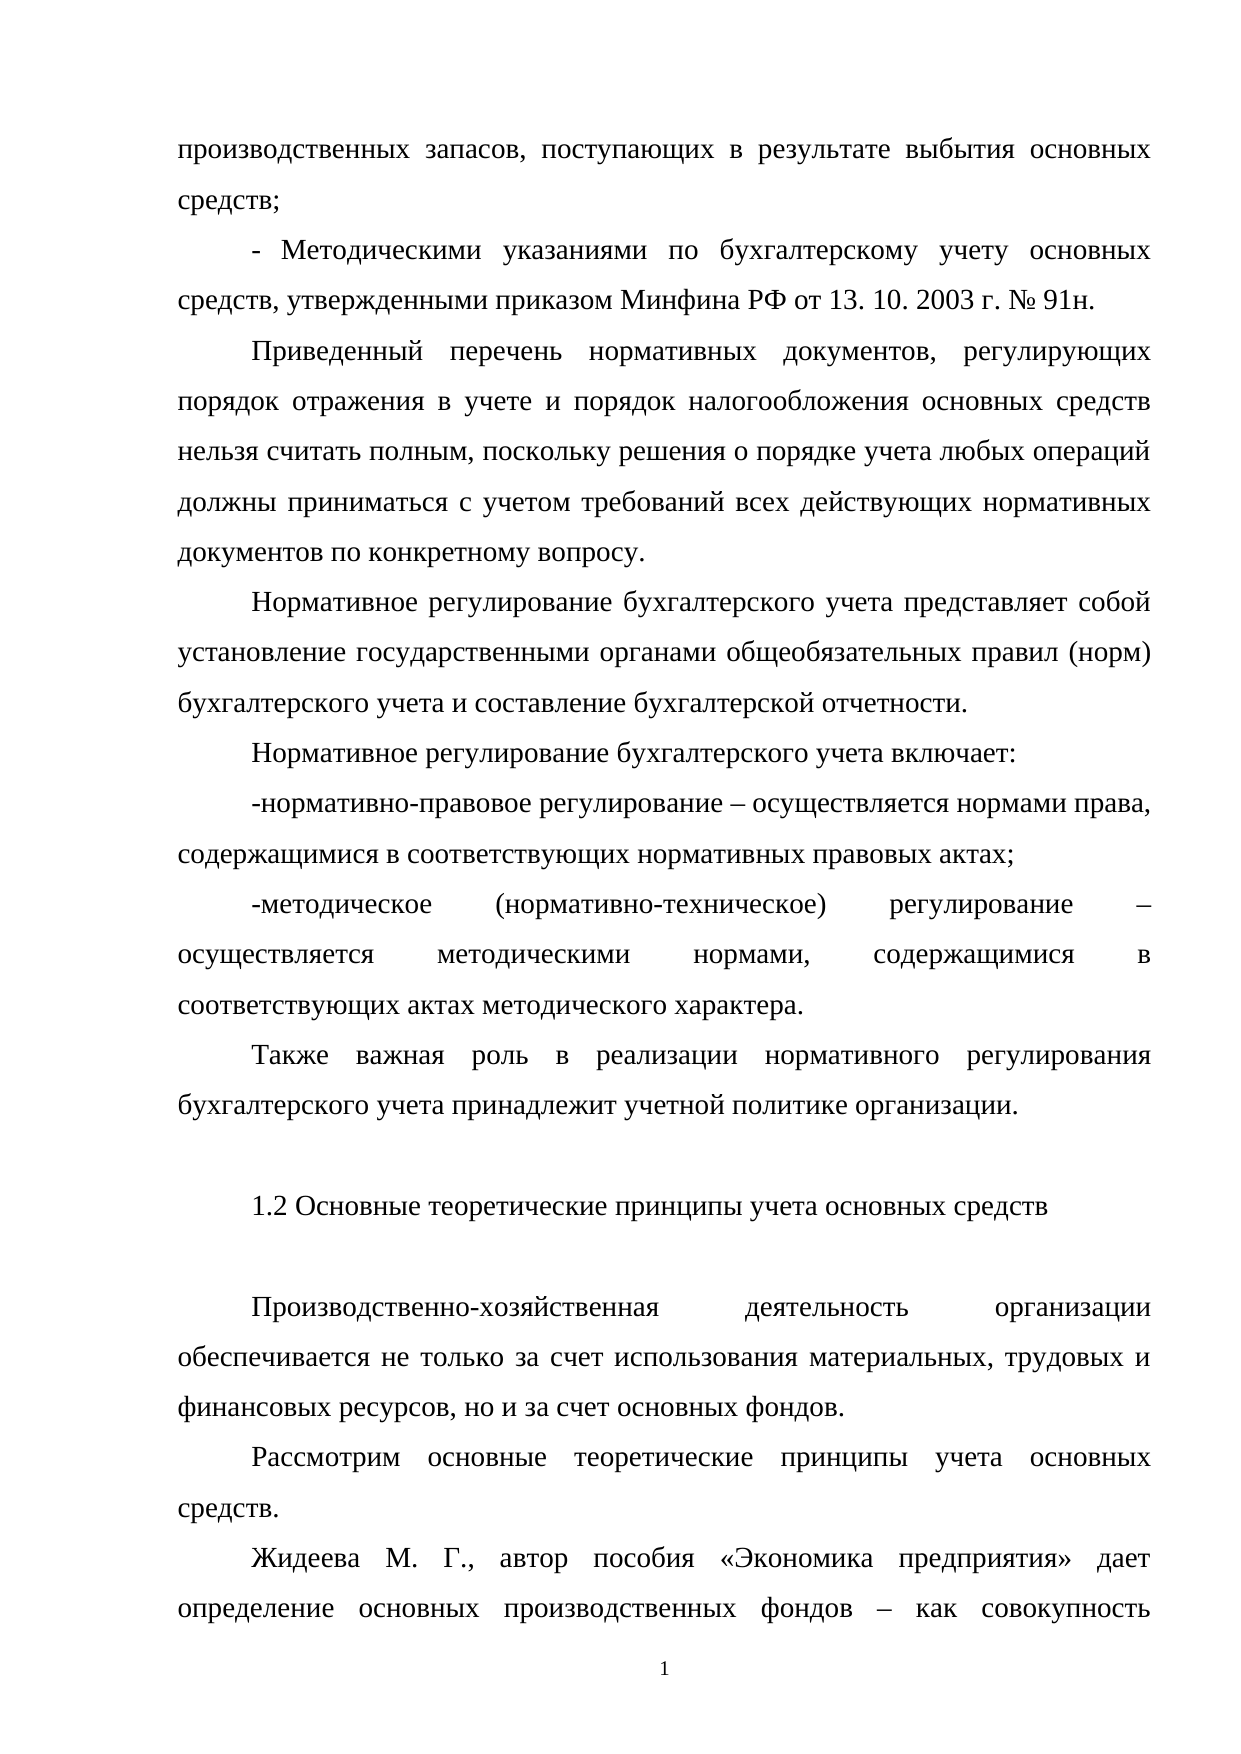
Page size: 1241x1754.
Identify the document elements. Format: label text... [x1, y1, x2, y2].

text -нормативно-правовое регулирование – осуществляется нормами права, содержащимися в соответствующих нормативных правовых актах; [177, 786, 1152, 869]
text -методическое (нормативно-техническое) регулирование – осуществляется методическими нормами, содержащимися в соответствующих актах методического характера. [177, 886, 1152, 1020]
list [177, 131, 1152, 215]
text Нормативное регулирование бухгалтерского учета представляет собой установление государственными органами общеобязательных правил (норм) бухгалтерского учета и составление бухгалтерской отчетности. [177, 584, 1152, 718]
text Производственно-хозяйственная деятельность организации обеспечивается не только за счет использования материальных, трудовых и финансовых ресурсов, но и за счет основных фондов. [177, 1289, 1152, 1423]
text Рассмотрим основные теоретические принципы учета основных средств. [177, 1439, 1152, 1523]
text Также важная роль в реализации нормативного регулирования бухгалтерского учета принадлежит учетной политике организации. [177, 1037, 1152, 1121]
text 1.2 Основные теоретические принципы учета основных средств [177, 1188, 1152, 1222]
text Нормативное регулирование бухгалтерского учета включает: [177, 735, 1152, 769]
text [177, 1540, 1152, 1624]
text Приведенный перечень нормативных документов, регулирующих порядок отражения в учете и порядок налогообложения основных средств нельзя считать полным, поскольку решения о порядке учета любых операций должны приниматься с учетом требований всех действующих нормативных документов по конкретному вопросу. [177, 333, 1152, 567]
list Методическими указаниями по бухгалтерскому учету основных средств, утвержденными приказом Минфина РФ от 13. 10. 2003 г. № 91н. [177, 232, 1152, 316]
